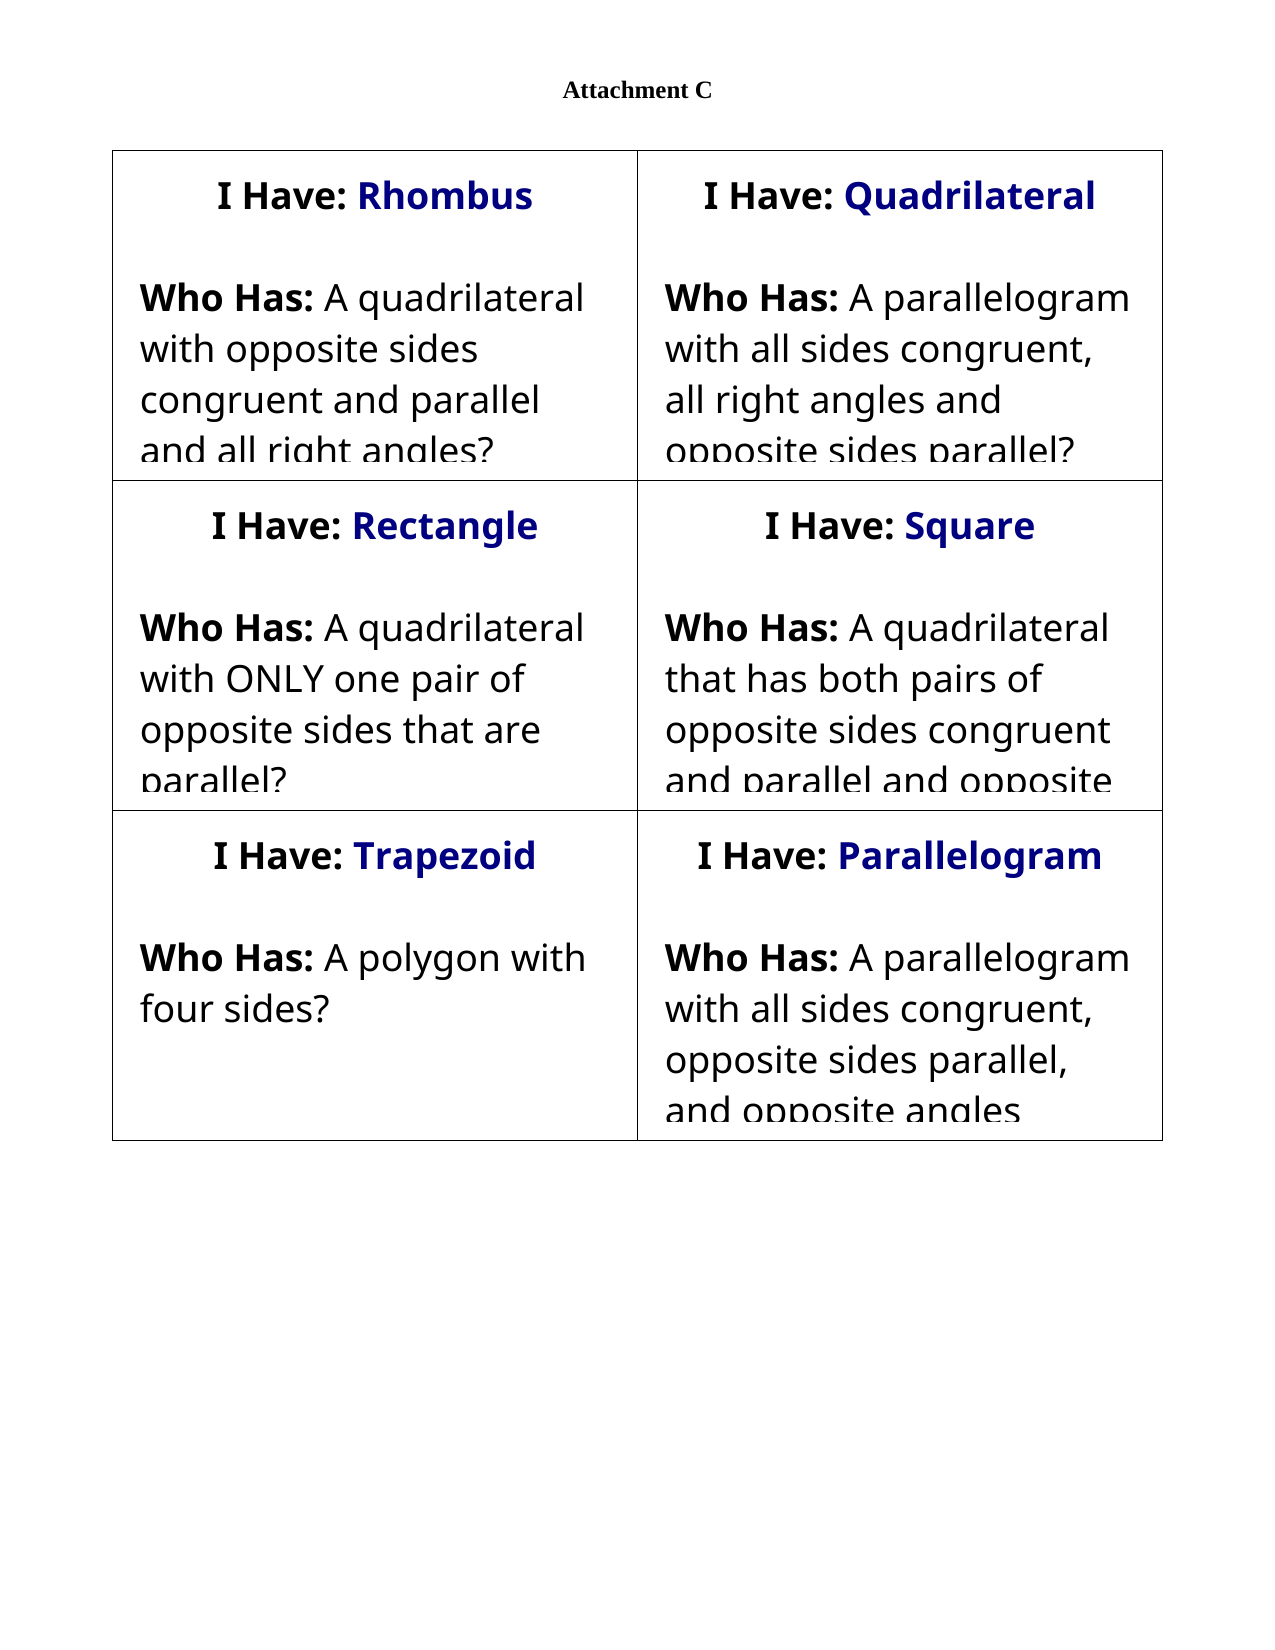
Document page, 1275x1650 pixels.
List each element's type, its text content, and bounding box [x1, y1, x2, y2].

table_cell I Have: Square Who Has: A quadrilateral that has both pairs of opposite sides congruent and parallel and opposite angles congruent? [638, 481, 1162, 810]
table_cell I Have: Trapezoid Who Has: A polygon with four sides? [113, 811, 637, 1140]
table_cell I Have: Rectangle Who Has: A quadrilateral with ONLY one pair of opposite sides that are parallel? [113, 481, 637, 810]
table_header I Have: Quadrilateral Who Has: A parallelogram with all sides congruent, all right angles and opposite sides parallel? [638, 151, 1162, 480]
table_cell I Have: Parallelogram Who Has: A parallelogram with all sides congruent, opposite sides parallel, and opposite angles congruent? [638, 811, 1162, 1140]
table_header I Have: Rhombus Who Has: A quadrilateral with opposite sides congruent and parallel and all right angles? [113, 151, 637, 480]
